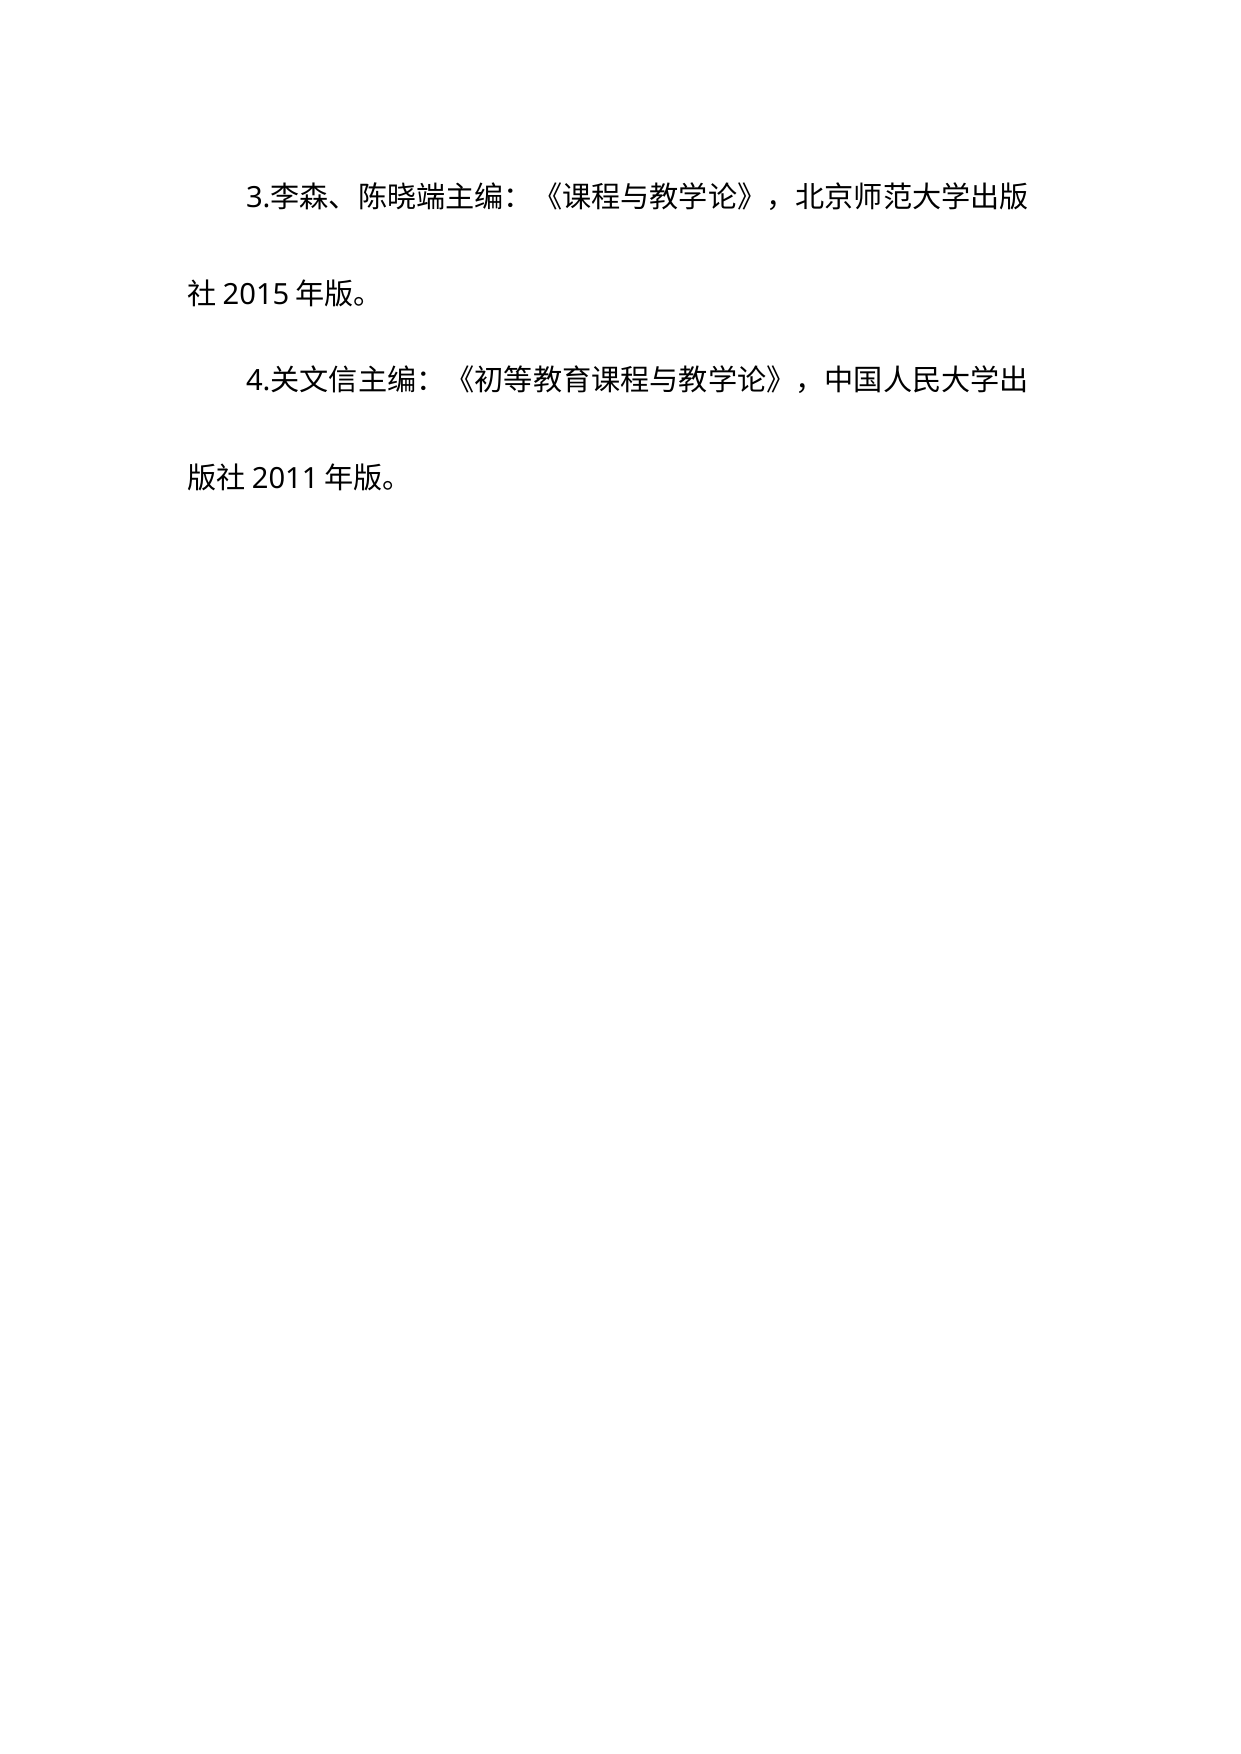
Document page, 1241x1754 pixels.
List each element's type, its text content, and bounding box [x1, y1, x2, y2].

text 4.关文信主编：《初等教育课程与教学论》，中国人民大学出版社2011年版。 [187, 346, 1053, 508]
text 3.李森、陈晓端主编：《课程与教学论》，北京师范大学出版社2015年版。 [187, 162, 1053, 324]
